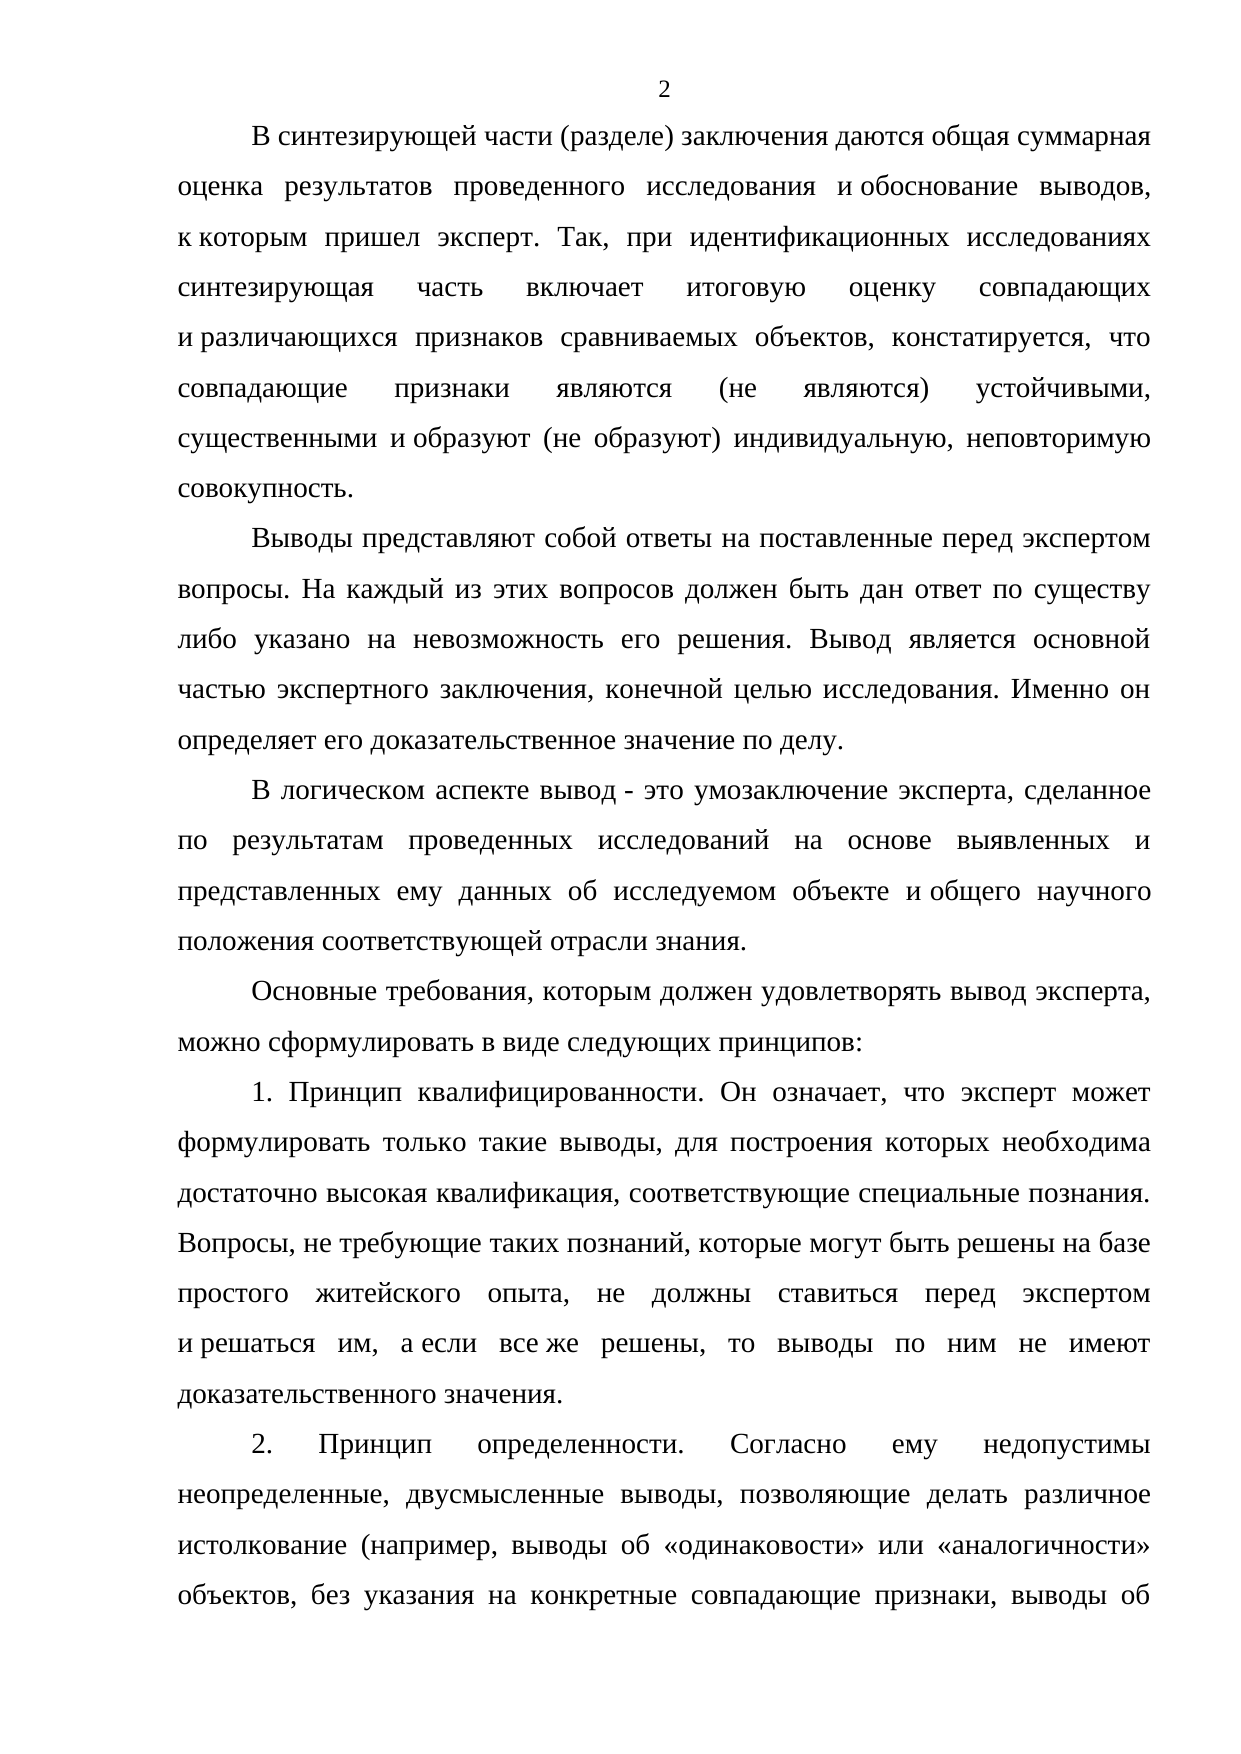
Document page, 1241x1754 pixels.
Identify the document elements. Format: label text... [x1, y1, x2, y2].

text 1. Принцип квалифицированности. Он означает, что эксперт может формулировать только такие выводы, для построения которых необходима достаточно высокая квалификация, соответствующие специальные познания. Вопросы, не требующие таких познаний, которые могут быть решены на базе простого житейского опыта, не должны ставиться перед экспертом и решаться им, а если все же решены, то выводы по ним не имеют доказательственного значения. [177, 1074, 1152, 1409]
text Выводы представляют собой ответы на поставленные перед экспертом вопросы. На каждый из этих вопросов должен быть дан ответ по существу либо указано на невозможность его решения. Вывод является основной частью экспертного заключения, конечной целью исследования. Именно он определяет его доказательственное значение по делу. [177, 521, 1152, 755]
text В синтезирующей части (разделе) заключения даются общая суммарная оценка результатов проведенного исследования и обоснование выводов, к которым пришел эксперт. Так, при идентификационных исследованиях синтезирующая часть включает итоговую оценку совпадающих и различающихся признаков сравниваемых объектов, констатируется, что совпадающие признаки являются (не являются) устойчивыми, существенными и образуют (не образуют) индивидуальную, неповторимую совокупность. [177, 118, 1152, 504]
text Основные требования, которым должен удовлетворять вывод эксперта, можно сформулировать в виде следующих принципов: [177, 973, 1152, 1057]
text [177, 1426, 1152, 1611]
text В логическом аспекте вывод - это умозаключение эксперта, сделанное по результатам проведенных исследований на основе выявленных и представленных ему данных об исследуемом объекте и общего научного положения соответствующей отрасли знания. [177, 772, 1152, 957]
